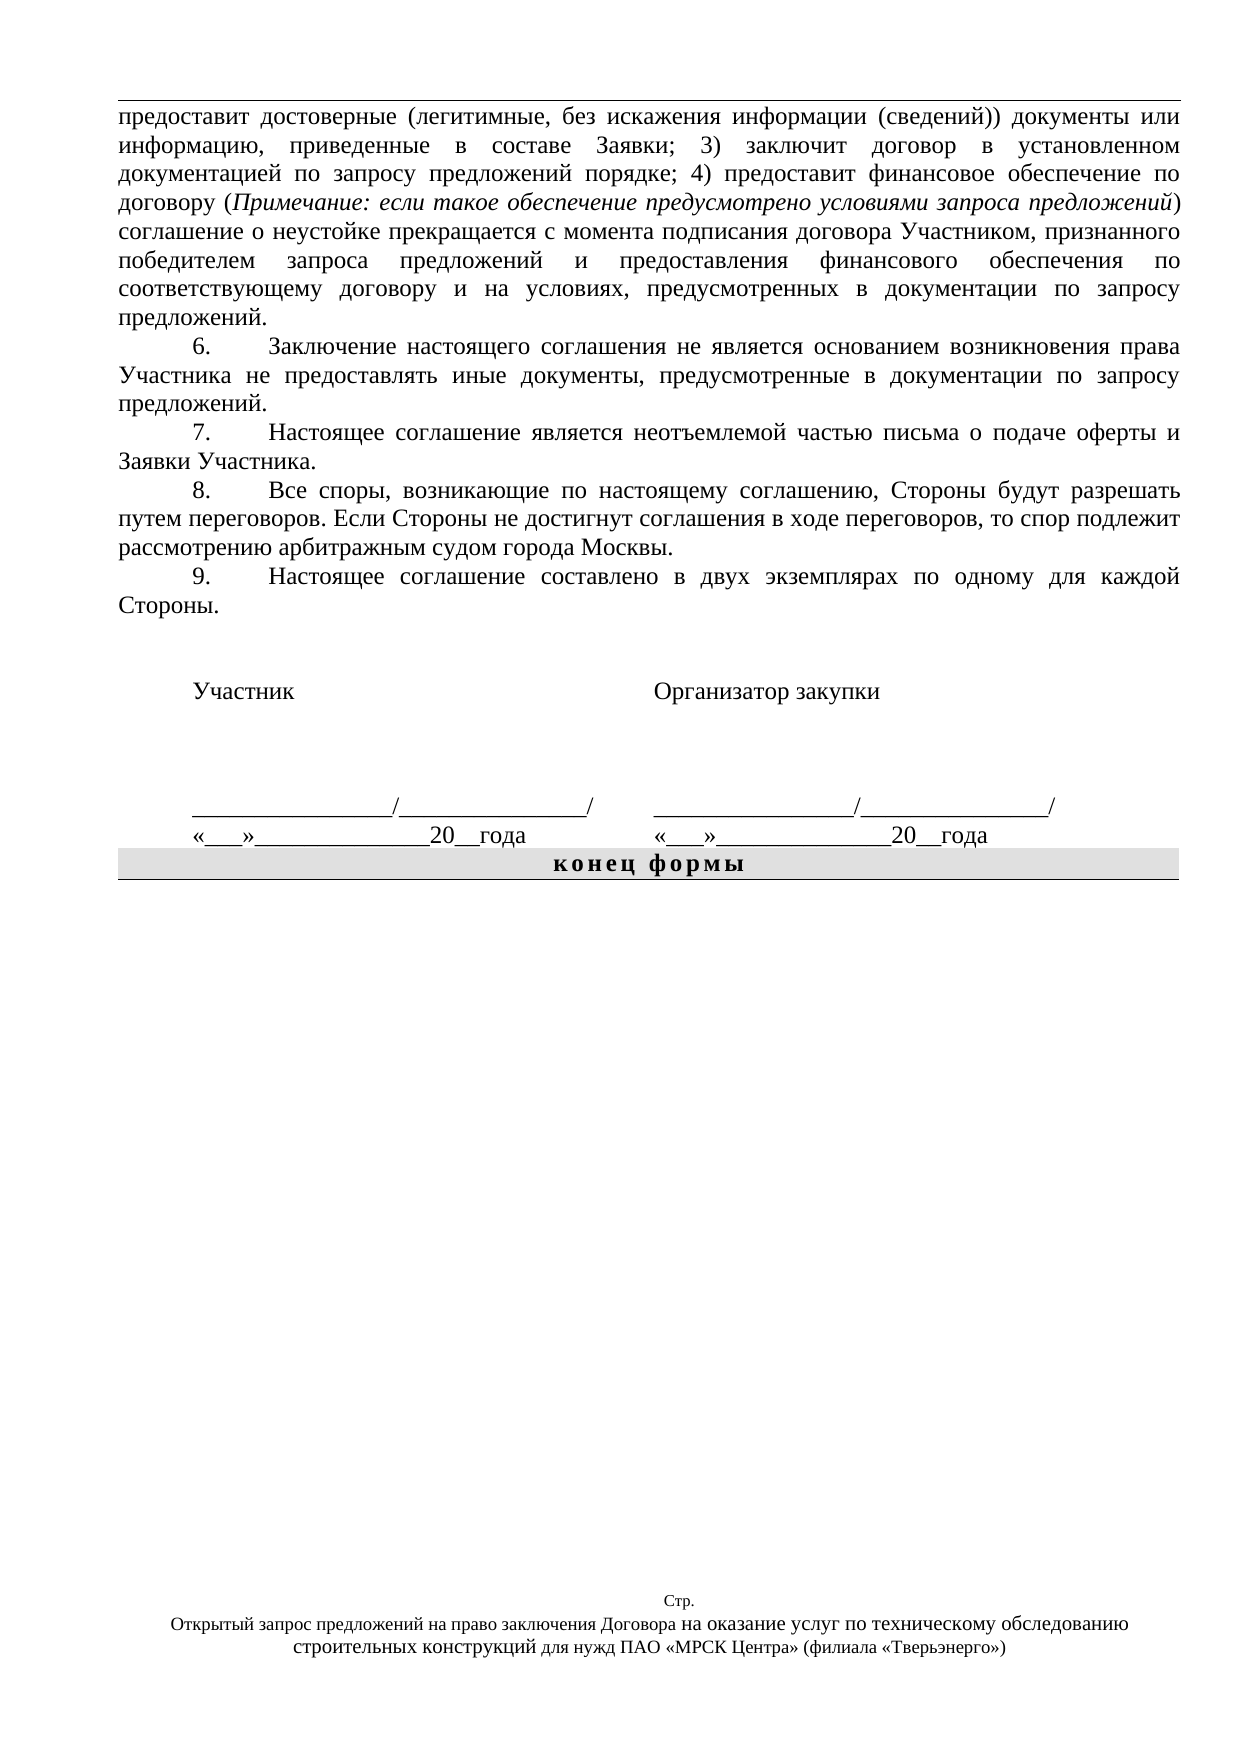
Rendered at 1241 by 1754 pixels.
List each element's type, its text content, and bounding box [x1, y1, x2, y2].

table_header Участник [181, 676, 642, 705]
list Настоящее соглашение составлено в двух экземплярах по одному для каждой Стороны. [118, 561, 1181, 618]
list Все споры, возникающие по настоящему соглашению, Стороны будут разрешать путем переговоров. Если Стороны не достигнут соглашения в ходе переговоров, то спор подлежит рассмотрению арбитражным судом города Москвы. [118, 475, 1181, 561]
table_cell ________________/_______________/ «___»______________20__года [643, 705, 1104, 848]
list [118, 101, 1181, 331]
table_header Организатор закупки [643, 676, 1104, 705]
text конец формы [118, 848, 1179, 879]
list Настоящее соглашение является неотъемлемой частью письма о подаче оферты и Заявки Участника. [118, 417, 1181, 475]
list Заключение настоящего соглашения не является основанием возникновения права Участника не предоставлять иные документы, предусмотренные в документации по запросу предложений. [118, 331, 1181, 417]
table_cell ________________/_______________/ «___»______________20__года [181, 705, 642, 848]
